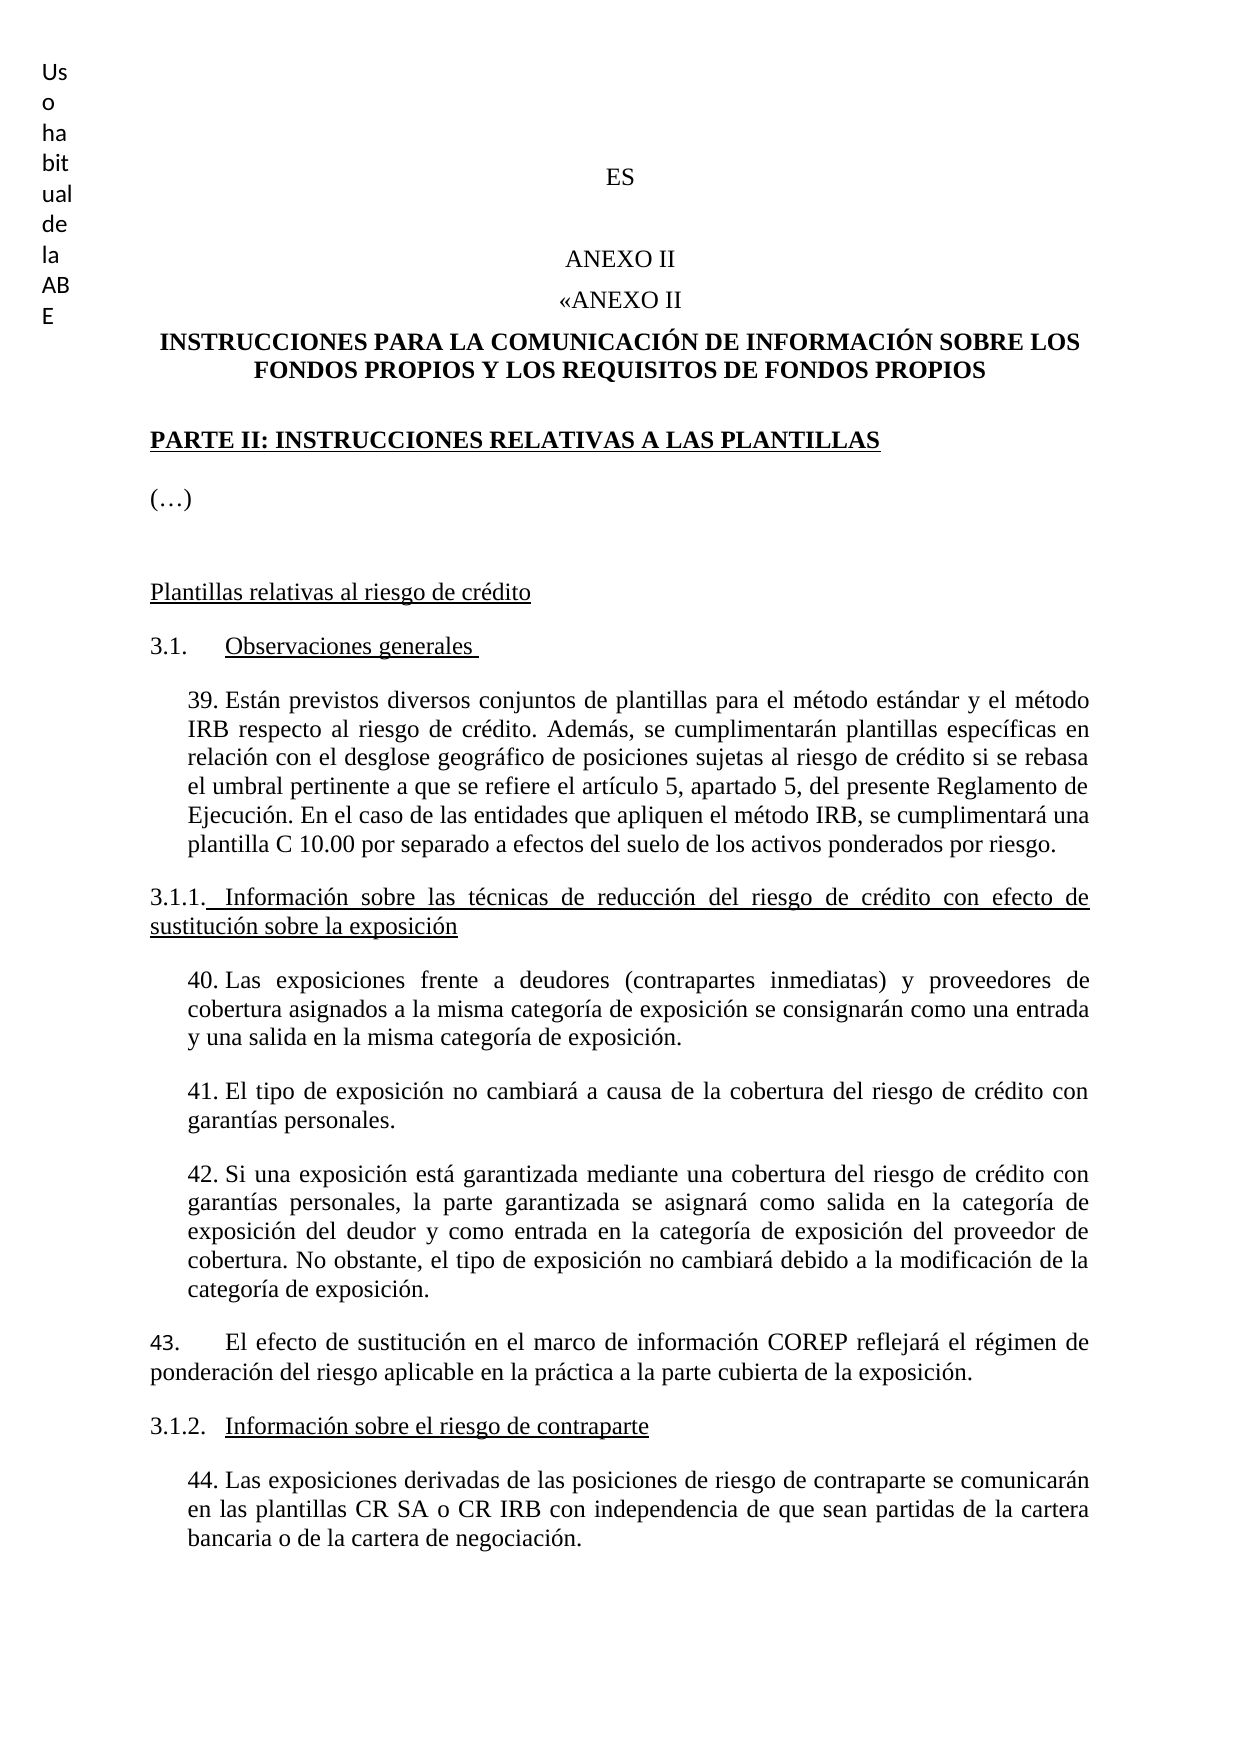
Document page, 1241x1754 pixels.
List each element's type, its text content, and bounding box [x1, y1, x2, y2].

text ANEXO II [150, 244, 1090, 273]
text «ANEXO II [150, 286, 1090, 314]
list Plantillas relativas al riesgo de crédito [150, 577, 1090, 606]
list 3.1. Observaciones generales [150, 631, 1090, 660]
list 3.1.1. Información sobre las técnicas de reducción del riesgo de crédito con efecto de sustitución sobre la exposición [150, 882, 1090, 940]
list 3.1.2. Información sobre el riesgo de contraparte [150, 1411, 1090, 1440]
text PARTE II: INSTRUCCIONES RELATIVAS A LAS PLANTILLAS [150, 426, 1090, 454]
text (…) [150, 483, 1090, 511]
text INSTRUCCIONES PARA LA COMUNICACIÓN DE INFORMACIÓN SOBRE LOS FONDOS PROPIOS Y LOS REQUISITOS DE FONDOS PROPIOS [150, 327, 1090, 384]
text ES [150, 162, 1090, 191]
